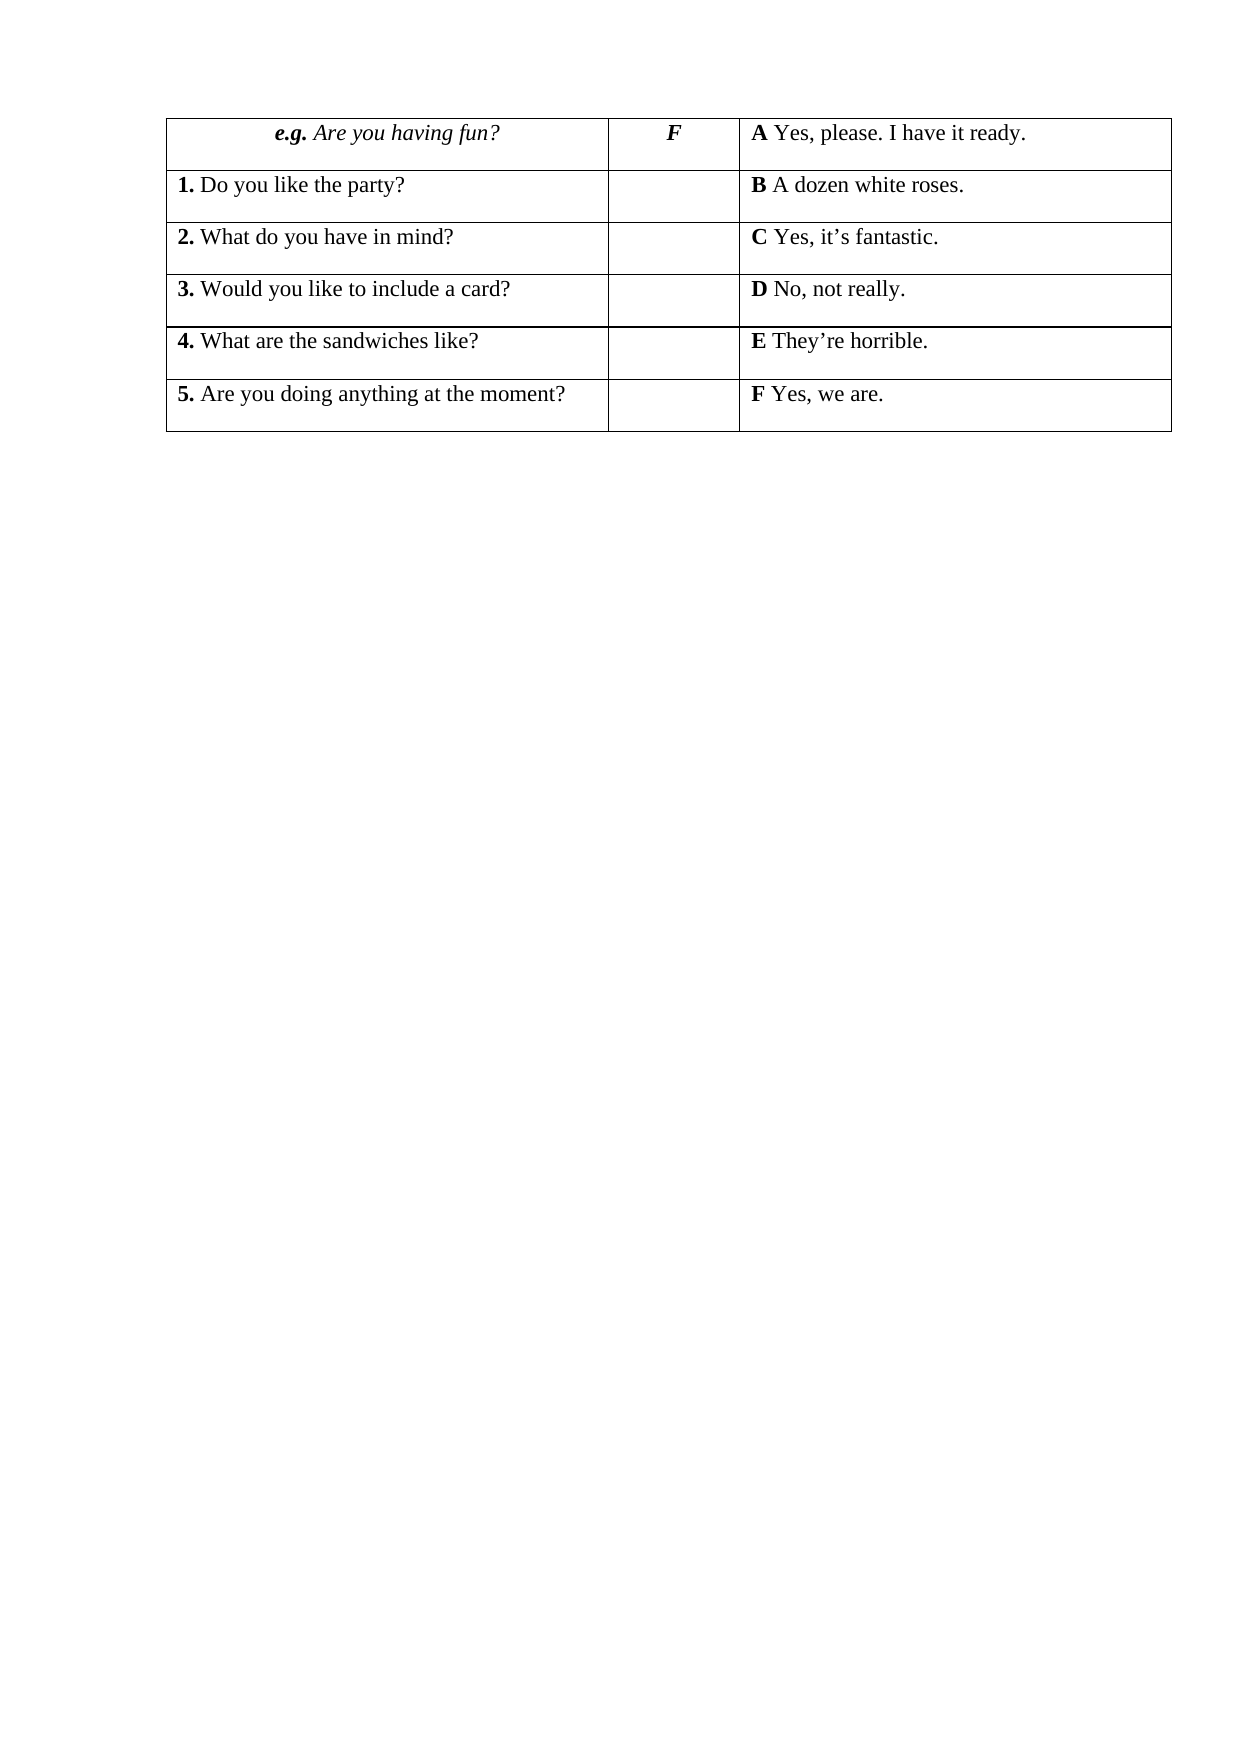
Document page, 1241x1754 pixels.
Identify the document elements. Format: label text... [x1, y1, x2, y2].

table_cell [609, 275, 739, 326]
table_header A Yes, please. I have it ready. [740, 119, 1171, 170]
table_cell 4. What are the sandwiches like? [167, 328, 608, 378]
table_cell B A dozen white roses. [740, 171, 1171, 222]
table_cell 1. Do you like the party? [167, 171, 608, 222]
table_cell 3. Would you like to include a card? [167, 275, 608, 326]
table_header F [609, 119, 739, 170]
table_cell F Yes, we are. [740, 380, 1171, 431]
table_cell 2. What do you have in mind? [167, 223, 608, 274]
table_cell [609, 380, 739, 431]
table_cell C Yes, it’s fantastic. [740, 223, 1171, 274]
table_cell 5. Are you doing anything at the moment? [167, 380, 608, 431]
table_cell [609, 171, 739, 222]
table_cell E They’re horrible. [740, 328, 1171, 378]
table_cell D No, not really. [740, 275, 1171, 326]
table_cell [609, 328, 739, 378]
table_header e.g. Are you having fun? [167, 119, 608, 170]
table_cell [609, 223, 739, 274]
